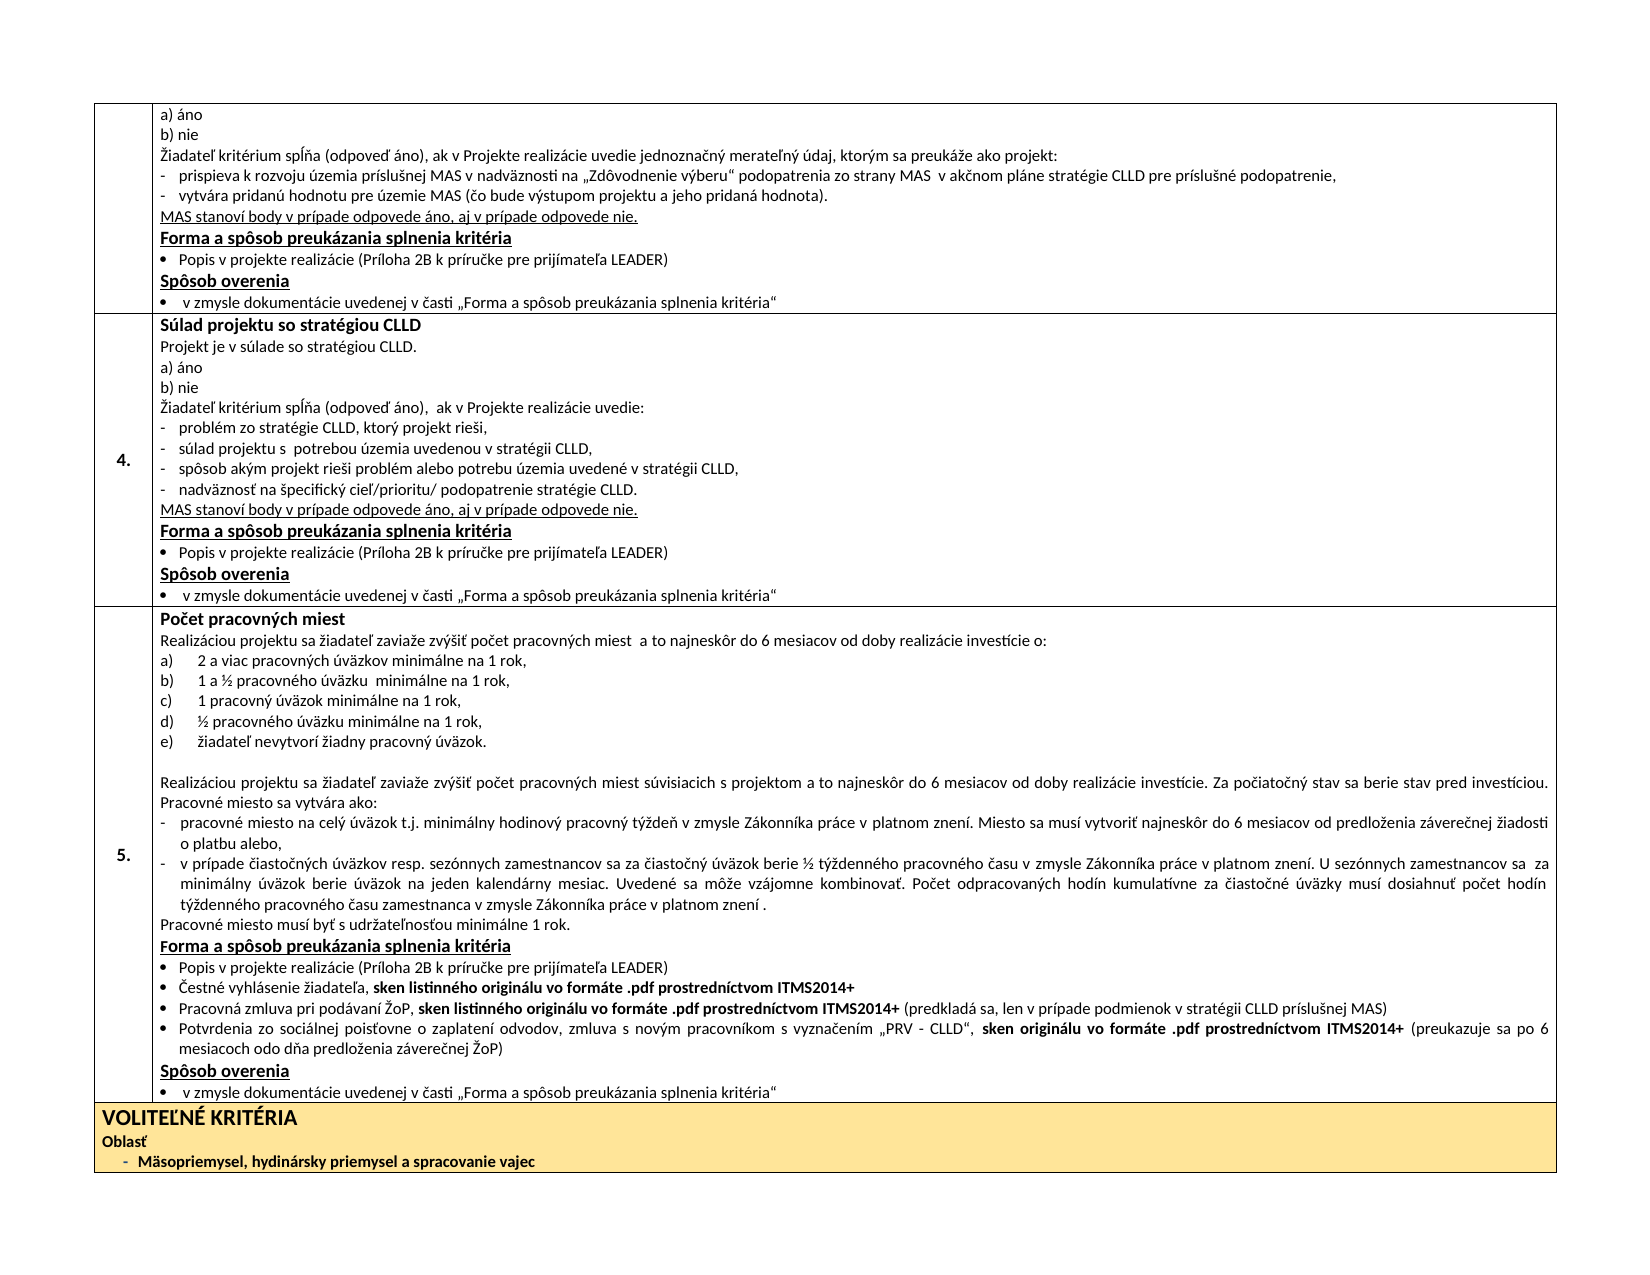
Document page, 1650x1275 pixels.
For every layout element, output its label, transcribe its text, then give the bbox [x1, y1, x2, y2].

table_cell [95, 1103, 1556, 1172]
table_cell 5. [95, 607, 152, 1102]
table_cell 4. [95, 314, 152, 606]
table_cell Počet pracovných miest Realizáciou projektu sa žiadateľ zaviaže zvýšiť počet pracovných miest a to najneskôr do 6 mesiacov od doby realizácie investície o: 2 a viac pracovných úväzkov minimálne na 1 rok, 1 a ½ pracovného úväzku minimálne na 1 rok, 1 pracovný úväzok minimálne na 1 rok, ½ pracovného úväzku minimálne na 1 rok, žiadateľ nevytvorí žiadny pracovný úväzok. Realizáciou projektu sa žiadateľ zaviaže zvýšiť počet pracovných miest súvisiacich s projektom a to najneskôr do 6 mesiacov od doby realizácie investície. Za počiatočný stav sa berie stav pred investíciou. Pracovné miesto sa vytvára ako: pracovné miesto na celý úväzok t.j. minimálny hodinový pracovný týždeň v zmysle Zákonníka práce v platnom znení. Miesto sa musí vytvoriť najneskôr do 6 mesiacov od predloženia záverečnej žiadosti o platbu alebo, v prípade čiastočných úväzkov resp. sezónnych zamestnancov sa za čiastočný úväzok berie ½ týždenného pracovného času v zmysle Zákonníka práce v platnom znení. U sezónnych zamestnancov sa za minimálny úväzok berie úväzok na jeden kalendárny mesiac. Uvedené sa môže vzájomne kombinovať. Počet odpracovaných hodín kumulatívne za čiastočné úväzky musí dosiahnuť počet hodín týždenného pracovného času zamestnanca v zmysle Zákonníka práce v platnom znení . Pracovné miesto musí byť s udržateľnosťou minimálne 1 rok. Forma a spôsob preukázania splnenia kritéria Popis v projekte realizácie (Príloha 2B k príručke pre prijímateľa LEADER) Čestné vyhlásenie žiadateľa, sken listinného originálu vo formáte .pdf prostredníctvom ITMS2014+ Pracovná zmluva pri podávaní ŽoP, sken listinného originálu vo formáte .pdf prostredníctvom ITMS2014+ (predkladá sa, len v prípade podmienok v stratégii CLLD príslušnej MAS) Potvrdenia zo sociálnej poisťovne o zaplatení odvodov, zmluva s novým pracovníkom s vyznačením „PRV - CLLD“, sken originálu vo formáte .pdf prostredníctvom ITMS2014+ (preukazuje sa po 6 mesiacoch odo dňa predloženia záverečnej ŽoP) Spôsob overenia v zmysle dokumentácie uvedenej v časti „Forma a spôsob preukázania splnenia kritéria“ [153, 607, 1556, 1102]
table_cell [153, 104, 1556, 313]
table_cell 3. [95, 104, 152, 313]
table_cell Súlad projektu so stratégiou CLLD Projekt je v súlade so stratégiou CLLD. a) áno b) nie Žiadateľ kritérium spĺňa (odpoveď áno), ak v Projekte realizácie uvedie: problém zo stratégie CLLD, ktorý projekt rieši, súlad projektu s potrebou územia uvedenou v stratégii CLLD, spôsob akým projekt rieši problém alebo potrebu územia uvedené v stratégii CLLD, nadväznosť na špecifický cieľ/prioritu/ podopatrenie stratégie CLLD. MAS stanoví body v prípade odpovede áno, aj v prípade odpovede nie. Forma a spôsob preukázania splnenia kritéria Popis v projekte realizácie (Príloha 2B k príručke pre prijímateľa LEADER) Spôsob overenia v zmysle dokumentácie uvedenej v časti „Forma a spôsob preukázania splnenia kritéria“ [153, 314, 1556, 606]
